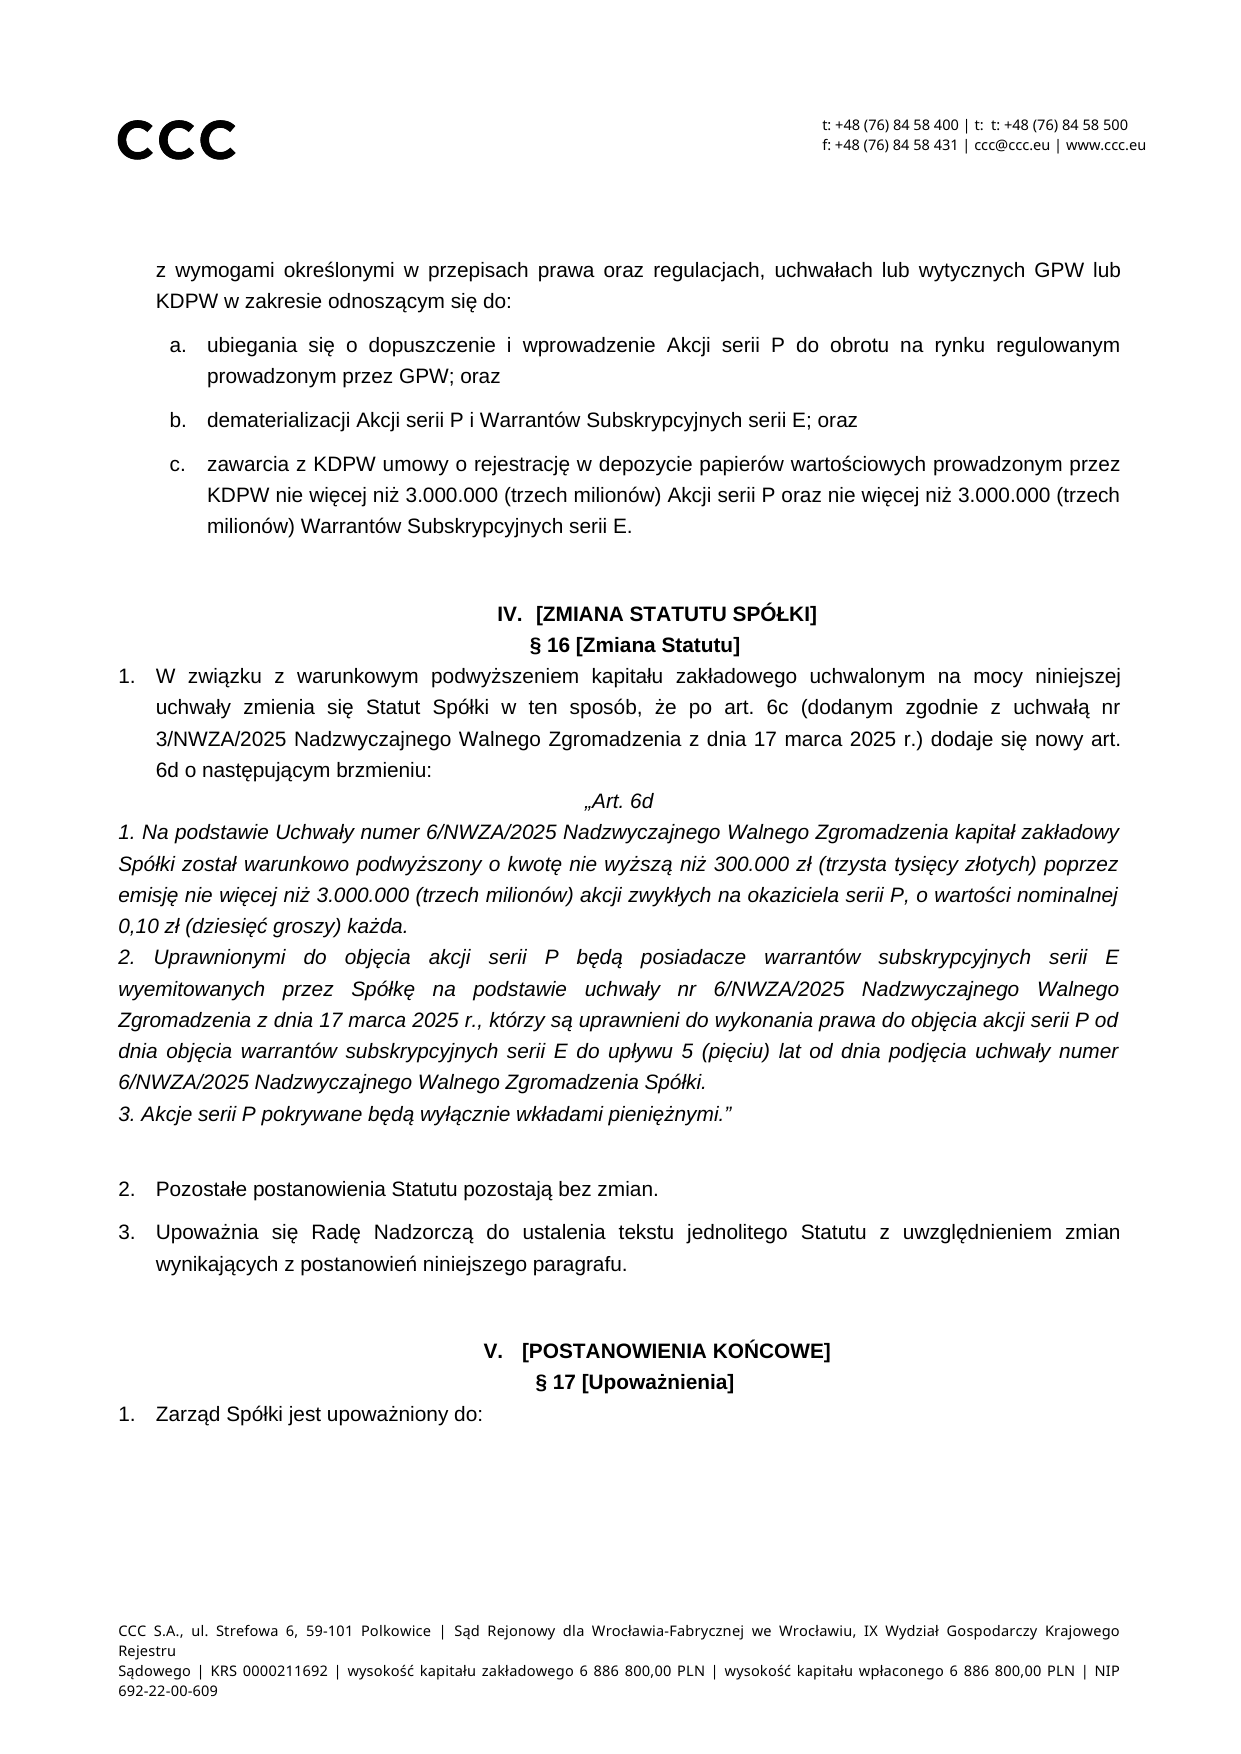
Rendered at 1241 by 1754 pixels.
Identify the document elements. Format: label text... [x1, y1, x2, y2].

list zawarcia z KDPW umowy o rejestrację w depozycie papierów wartościowych prowadzonym przez KDPW nie więcej niż 3.000.000 (trzech milionów) Akcji serii P oraz nie więcej niż 3.000.000 (trzech milionów) Warrantów Subskrypcyjnych serii E. [169, 446, 1122, 540]
list Upoważnia się Radę Nadzorczą do ustalenia tekstu jednolitego Statutu z uwzględnieniem zmian wynikających z postanowień niniejszego paragrafu. [118, 1215, 1122, 1277]
list Zarząd Spółki jest upoważniony do: [118, 1396, 1122, 1427]
text „Art. 6d [118, 783, 1122, 815]
text 1. Na podstawie Uchwały numer 6/NWZA/2025 Nadzwyczajnego Walnego Zgromadzenia kapitał zakładowy Spółki został warunkowo podwyższony o kwotę nie wyższą niż 300.000 zł (trzysta tysięcy złotych) poprzez emisję nie więcej niż 3.000.000 (trzech milionów) akcji zwykłych na okaziciela serii P, o wartości nominalnej 0,10 zł (dziesięć groszy) każda. [118, 815, 1122, 940]
text 2. Uprawnionymi do objęcia akcji serii P będą posiadacze warrantów subskrypcyjnych serii E wyemitowanych przez Spółkę na podstawie uchwały nr 6/NWZA/2025 Nadzwyczajnego Walnego Zgromadzenia z dnia 17 marca 2025 r., którzy są uprawnieni do wykonania prawa do objęcia akcji serii P od dnia objęcia warrantów subskrypcyjnych serii E do upływu 5 (pięciu) lat od dnia podjęcia uchwały numer 6/NWZA/2025 Nadzwyczajnego Walnego Zgromadzenia Spółki. [118, 940, 1122, 1096]
list Pozostałe postanowienia Statutu pozostają bez zmian. [118, 1171, 1122, 1202]
list W związku z warunkowym podwyższeniem kapitału zakładowego uchwalonym na mocy niniejszej uchwały zmienia się Statut Spółki w ten sposób, że po art. 6c (dodanym zgodnie z uchwałą nr 3/NWZA/2025 Nadzwyczajnego Walnego Zgromadzenia z dnia 17 marca 2025 r.) dodaje się nowy art. 6d o następującym brzmieniu: [118, 658, 1122, 783]
list dematerializacji Akcji serii P i Warrantów Subskrypcyjnych serii E; oraz [169, 402, 1122, 433]
picture [0, 2, 1241, 252]
text § 17 [Upoważnienia] [118, 1365, 1122, 1396]
text 3. Akcje serii P pokrywane będą wyłącznie wkładami pieniężnymi.” [118, 1096, 1122, 1127]
list [POSTANOWIENIA KOŃCOWE] [192, 1333, 1122, 1365]
text § 16 [Zmiana Statutu] [118, 627, 1122, 658]
list ubiegania się o dopuszczenie i wprowadzenie Akcji serii P do obrotu na rynku regulowanym prowadzonym przez GPW; oraz [169, 327, 1122, 390]
list [ZMIANA STATUTU SPÓŁKI] [192, 596, 1122, 627]
